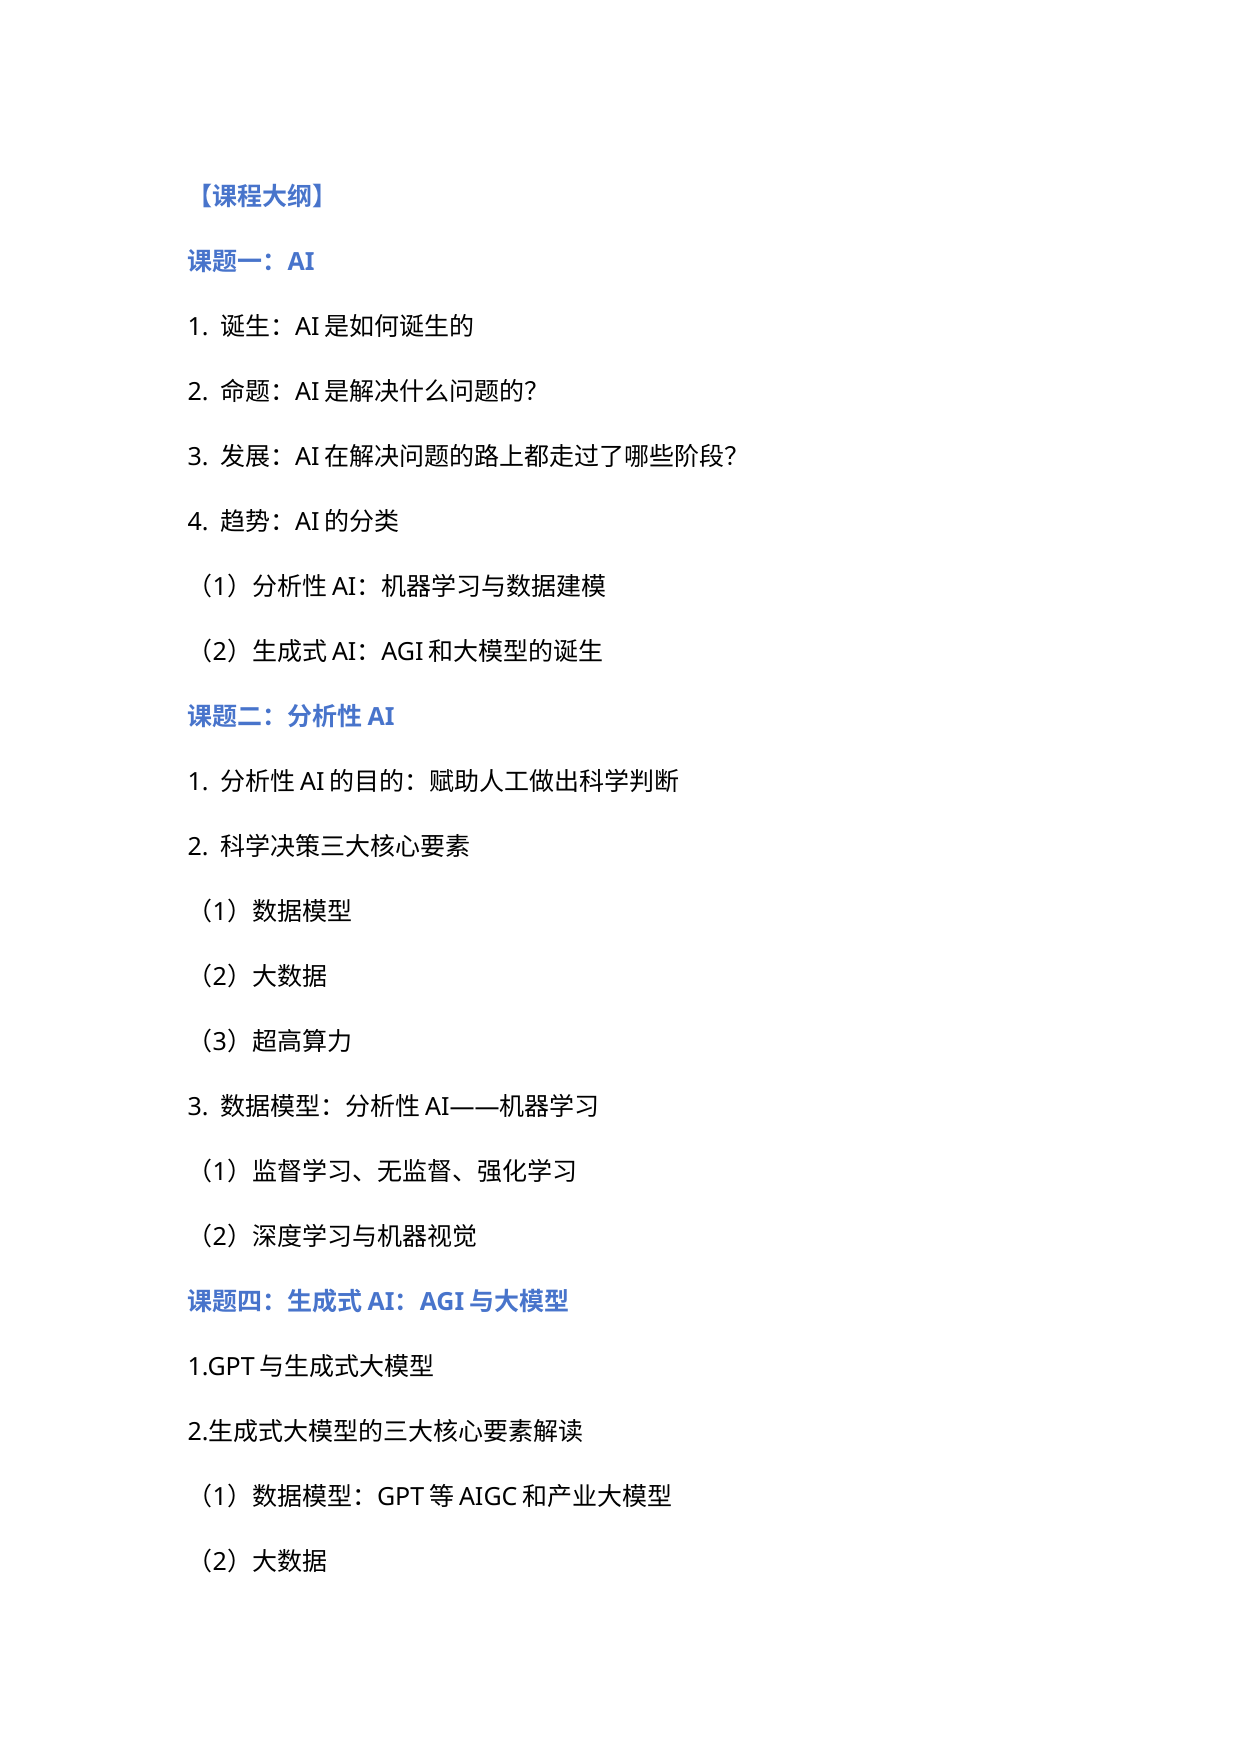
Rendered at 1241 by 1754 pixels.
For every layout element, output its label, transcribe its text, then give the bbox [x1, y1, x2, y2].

list 趋势：AI的分类 [187, 487, 1053, 552]
list 深度学习与机器视觉 [187, 1202, 1053, 1267]
list 1.GPT与生成式大模型 [187, 1332, 1053, 1397]
list 命题：AI是解决什么问题的？ [187, 357, 1053, 422]
list 超高算力 [187, 1007, 1053, 1072]
list 2.生成式大模型的三大核心要素解读 [187, 1397, 1053, 1462]
list 科学决策三大核心要素 [187, 812, 1053, 877]
list 分析性AI：机器学习与数据建模 [187, 552, 1053, 617]
list （2）生成式AI：AGI和大模型的诞生 [187, 617, 1053, 682]
text 课题一：AI [187, 227, 1053, 292]
list 诞生：AI是如何诞生的 [187, 292, 1053, 357]
list 大数据 [187, 942, 1053, 1007]
list （1）数据模型：GPT等AIGC和产业大模型 [187, 1462, 1053, 1527]
list 分析性AI的目的：赋助人工做出科学判断 [187, 747, 1053, 812]
text 【课程大纲】 [187, 162, 1053, 227]
list （2）大数据 [187, 1527, 1053, 1592]
list 监督学习、无监督、强化学习 [187, 1137, 1053, 1202]
list 数据模型：分析性AI——机器学习 [187, 1072, 1053, 1137]
text 课题四：生成式AI：AGI与大模型 [187, 1267, 1053, 1332]
list 数据模型 [187, 877, 1053, 942]
text 课题二：分析性AI [187, 682, 1053, 747]
list 发展：AI在解决问题的路上都走过了哪些阶段？ [187, 422, 1053, 487]
